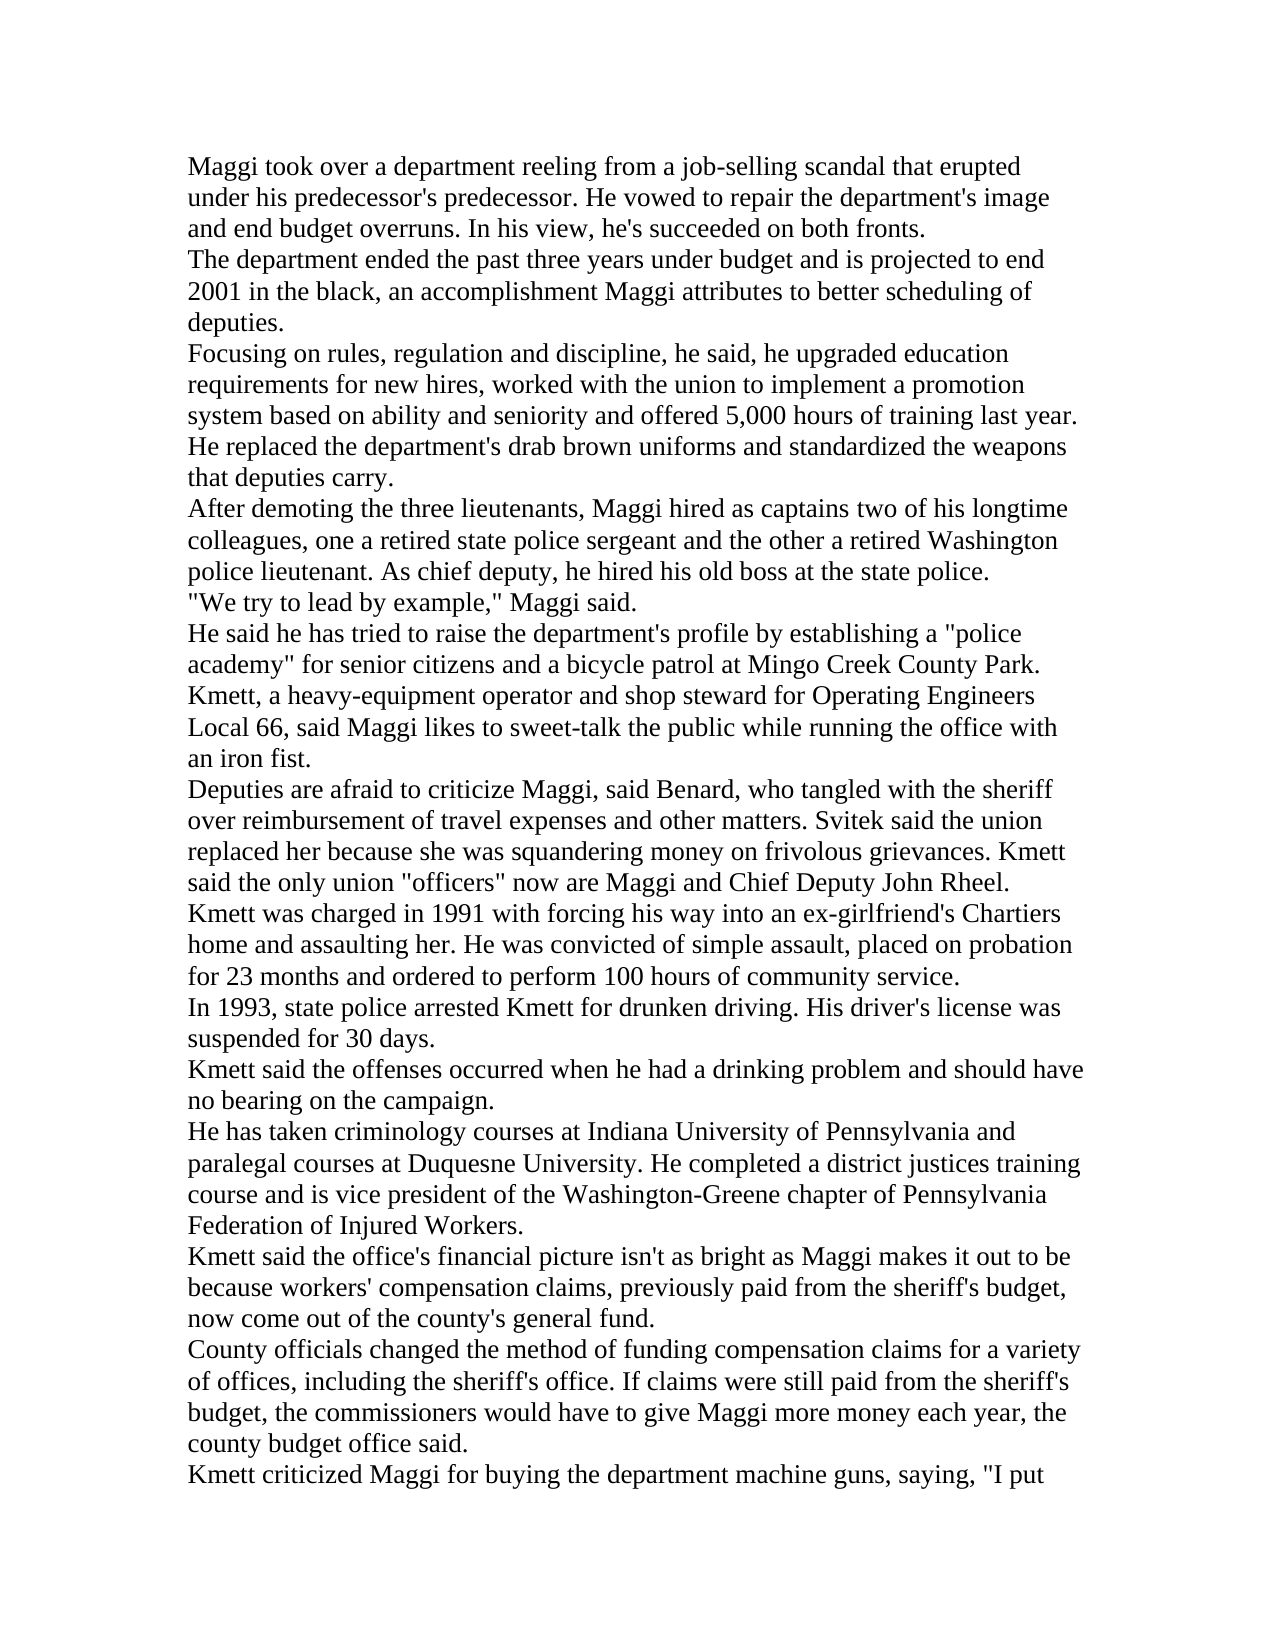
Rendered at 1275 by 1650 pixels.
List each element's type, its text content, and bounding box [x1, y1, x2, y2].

text Kmett said the offenses occurred when he had a drinking problem and should have no bearing on the campaign. [187, 1053, 1087, 1116]
text Kmett, a heavy-equipment operator and shop steward for Operating Engineers Local 66, said Maggi likes to sweet-talk the public while running the office with an iron fist. [187, 679, 1087, 773]
text County officials changed the method of funding compensation claims for a variety of offices, including the sheriff's office. If claims were still paid from the sheriff's budget, the commissioners would have to give Maggi more money each year, the county budget office said. [187, 1333, 1087, 1458]
text After demoting the three lieutenants, Maggi hired as captains two of his longtime colleagues, one a retired state police sergeant and the other a retired Washington police lieutenant. As chief deputy, he hired his old boss at the state police. [187, 493, 1087, 586]
text Deputies are afraid to criticize Maggi, said Benard, who tangled with the sheriff over reimbursement of travel expenses and other matters. Svitek said the union replaced her because she was squandering money on frivolous grievances. Kmett said the only union "officers" now are Maggi and Chief Deputy John Rheel. [187, 773, 1087, 897]
text Focusing on rules, regulation and discipline, he said, he upgraded education requirements for new hires, worked with the union to implement a promotion system based on ability and seniority and offered 5,000 hours of training last year. He replaced the department's drab brown uniforms and standardized the weapons that deputies carry. [187, 337, 1087, 493]
text Kmett was charged in 1991 with forcing his way into an ex-girlfriend's Chartiers home and assaulting her. He was convicted of simple assault, placed on probation for 23 months and ordered to perform 100 hours of community service. [187, 897, 1087, 991]
text He has taken criminology courses at Indiana University of Pennsylvania and paralegal courses at Duquesne University. He completed a district justices training course and is vice president of the Washington-Greene chapter of Pennsylvania Federation of Injured Workers. [187, 1116, 1087, 1240]
text He said he has tried to raise the department's profile by establishing a "police academy" for senior citizens and a bicycle patrol at Mingo Creek County Park. [187, 617, 1087, 679]
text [187, 150, 1087, 243]
text The department ended the past three years under budget and is projected to end 2001 in the black, an accomplishment Maggi attributes to better scheduling of deputies. [187, 243, 1087, 337]
text "We try to lead by example," Maggi said. [187, 586, 1087, 617]
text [187, 1458, 1087, 1489]
text Kmett said the office's financial picture isn't as bright as Maggi makes it out to be because workers' compensation claims, previously paid from the sheriff's budget, now come out of the county's general fund. [187, 1240, 1087, 1333]
text In 1993, state police arrested Kmett for drunken driving. His driver's license was suspended for 30 days. [187, 991, 1087, 1053]
